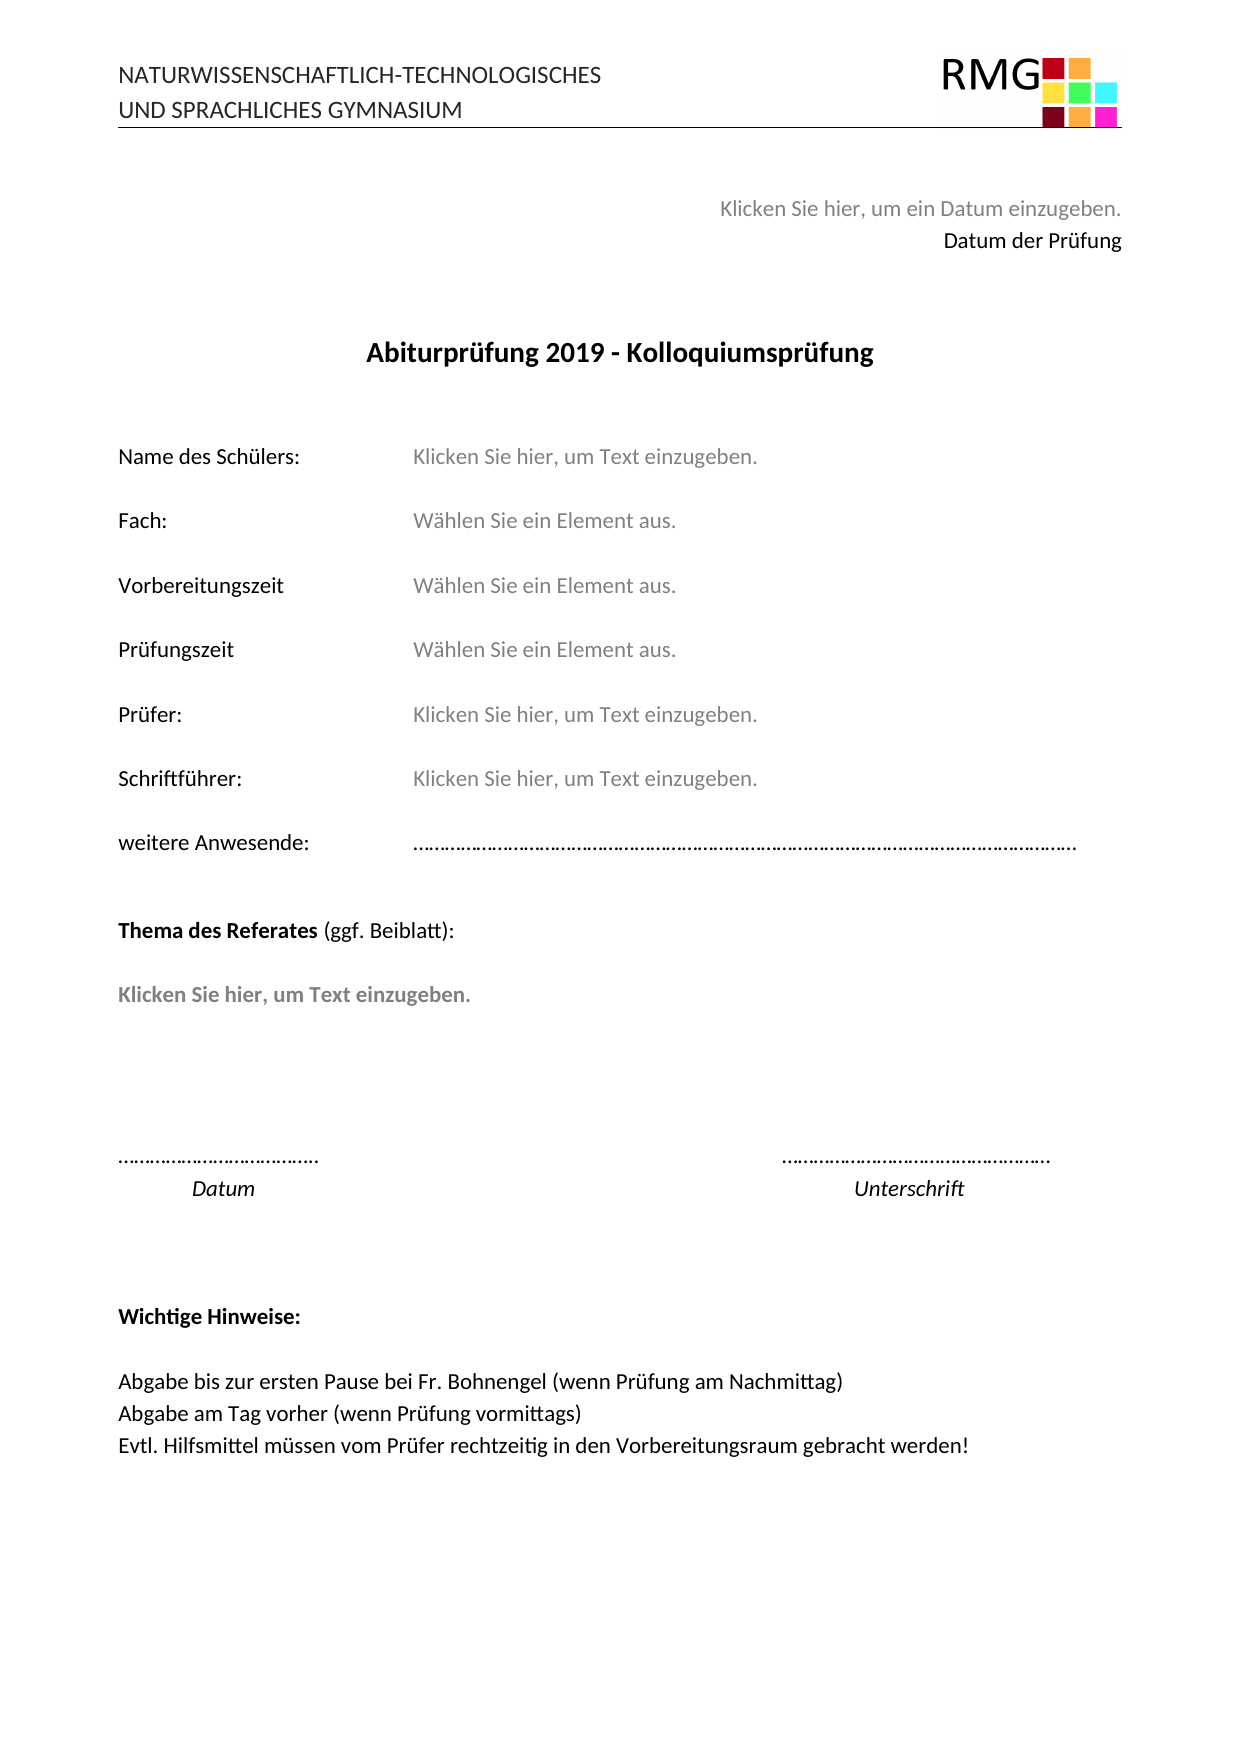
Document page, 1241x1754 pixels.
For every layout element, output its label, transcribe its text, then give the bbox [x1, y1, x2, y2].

picture [940, 128, 1122, 133]
text Wichtige Hinweise: [118, 1302, 1122, 1331]
text Schriftführer: [118, 764, 1122, 792]
text Abgabe bis zur ersten Pause bei Fr. Bohnengel (wenn Prüfung am Nachmittag) [118, 1367, 1122, 1395]
text Datum der Prüfung [118, 226, 1122, 254]
text Prüfungszeit [118, 635, 1122, 663]
text Abgabe am Tag vorher (wenn Prüfung vormittags) [118, 1399, 1122, 1427]
text Datum Unterschrift [118, 1174, 1122, 1202]
text weitere Anwesende: ……………………………………………………………………………………………………………… [118, 828, 1122, 857]
text Name des Schülers: [118, 442, 1122, 470]
text ……………………………….. …………………………………………… [118, 1142, 1122, 1169]
text Thema des Referates (ggf. Beiblatt): [118, 916, 1122, 944]
text Evtl. Hilfsmittel müssen vom Prüfer rechtzeitig in den Vorbereitungsraum gebracht werden! [118, 1431, 1122, 1459]
picture [940, 53, 1122, 127]
text Prüfer: [118, 700, 1122, 728]
text Vorbereitungszeit [118, 571, 1122, 599]
text Fach: [118, 507, 1122, 535]
text Abiturprüfung 2019 - Kolloquiumsprüfung [118, 334, 1122, 370]
